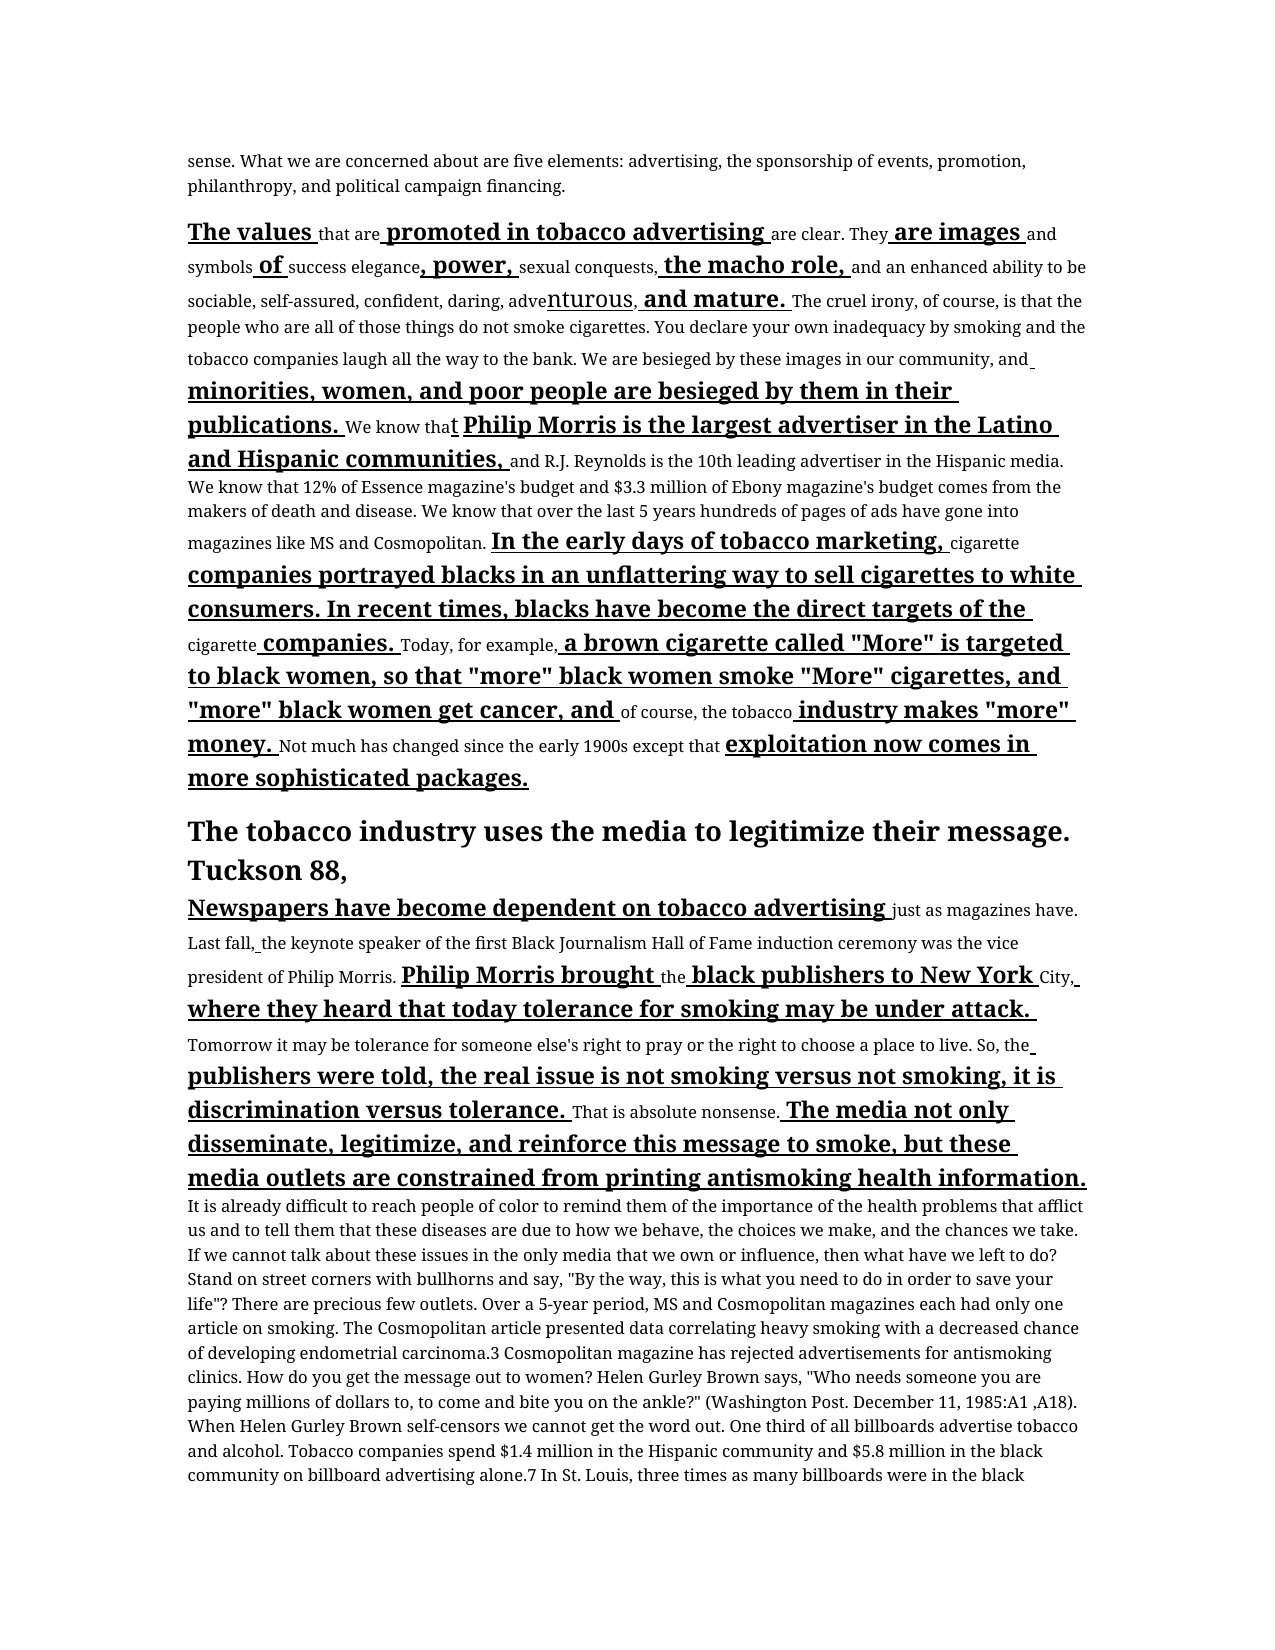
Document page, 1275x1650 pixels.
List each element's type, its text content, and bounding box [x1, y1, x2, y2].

subtitle The tobacco industry uses the media to legitimize their message. Tuckson 88, [187, 812, 1087, 889]
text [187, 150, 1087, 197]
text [187, 1189, 1087, 1487]
text The values that are promoted in tobacco advertising are clear. They are images and symbols of success elegance, power, sexual conquests, the macho role, and an enhanced ability to be sociable, self-assured, confident, daring, adventurous, and mature. The cruel irony, of course, is that the people who are all of those things do not smoke cigarettes. You declare your own inadequacy by smoking and the tobacco companies laugh all the way to the bank. We are besieged by these images in our community, and minorities, women, and poor people are besieged by them in their publications. We know that Philip Morris is the largest advertiser in the Latino and Hispanic communities, and R.J. Reynolds is the 10th leading advertiser in the Hispanic media. We know that 12% of Essence magazine's budget and $3.3 million of Ebony magazine's budget comes from the makers of death and disease. We know that over the last 5 years hundreds of pages of ads have gone into magazines like MS and Cosmopolitan. In the early days of tobacco marketing, cigarette companies portrayed blacks in an unflattering way to sell cigarettes to white consumers. In recent times, blacks have become the direct targets of the cigarette companies. Today, for example, a brown cigarette called "More" is targeted to black women, so that "more" black women smoke "More" cigarettes, and "more" black women get cancer, and of course, the tobacco industry makes "more" money. Not much has changed since the early 1900s except that exploitation now comes in more sophisticated packages. [187, 216, 1087, 793]
